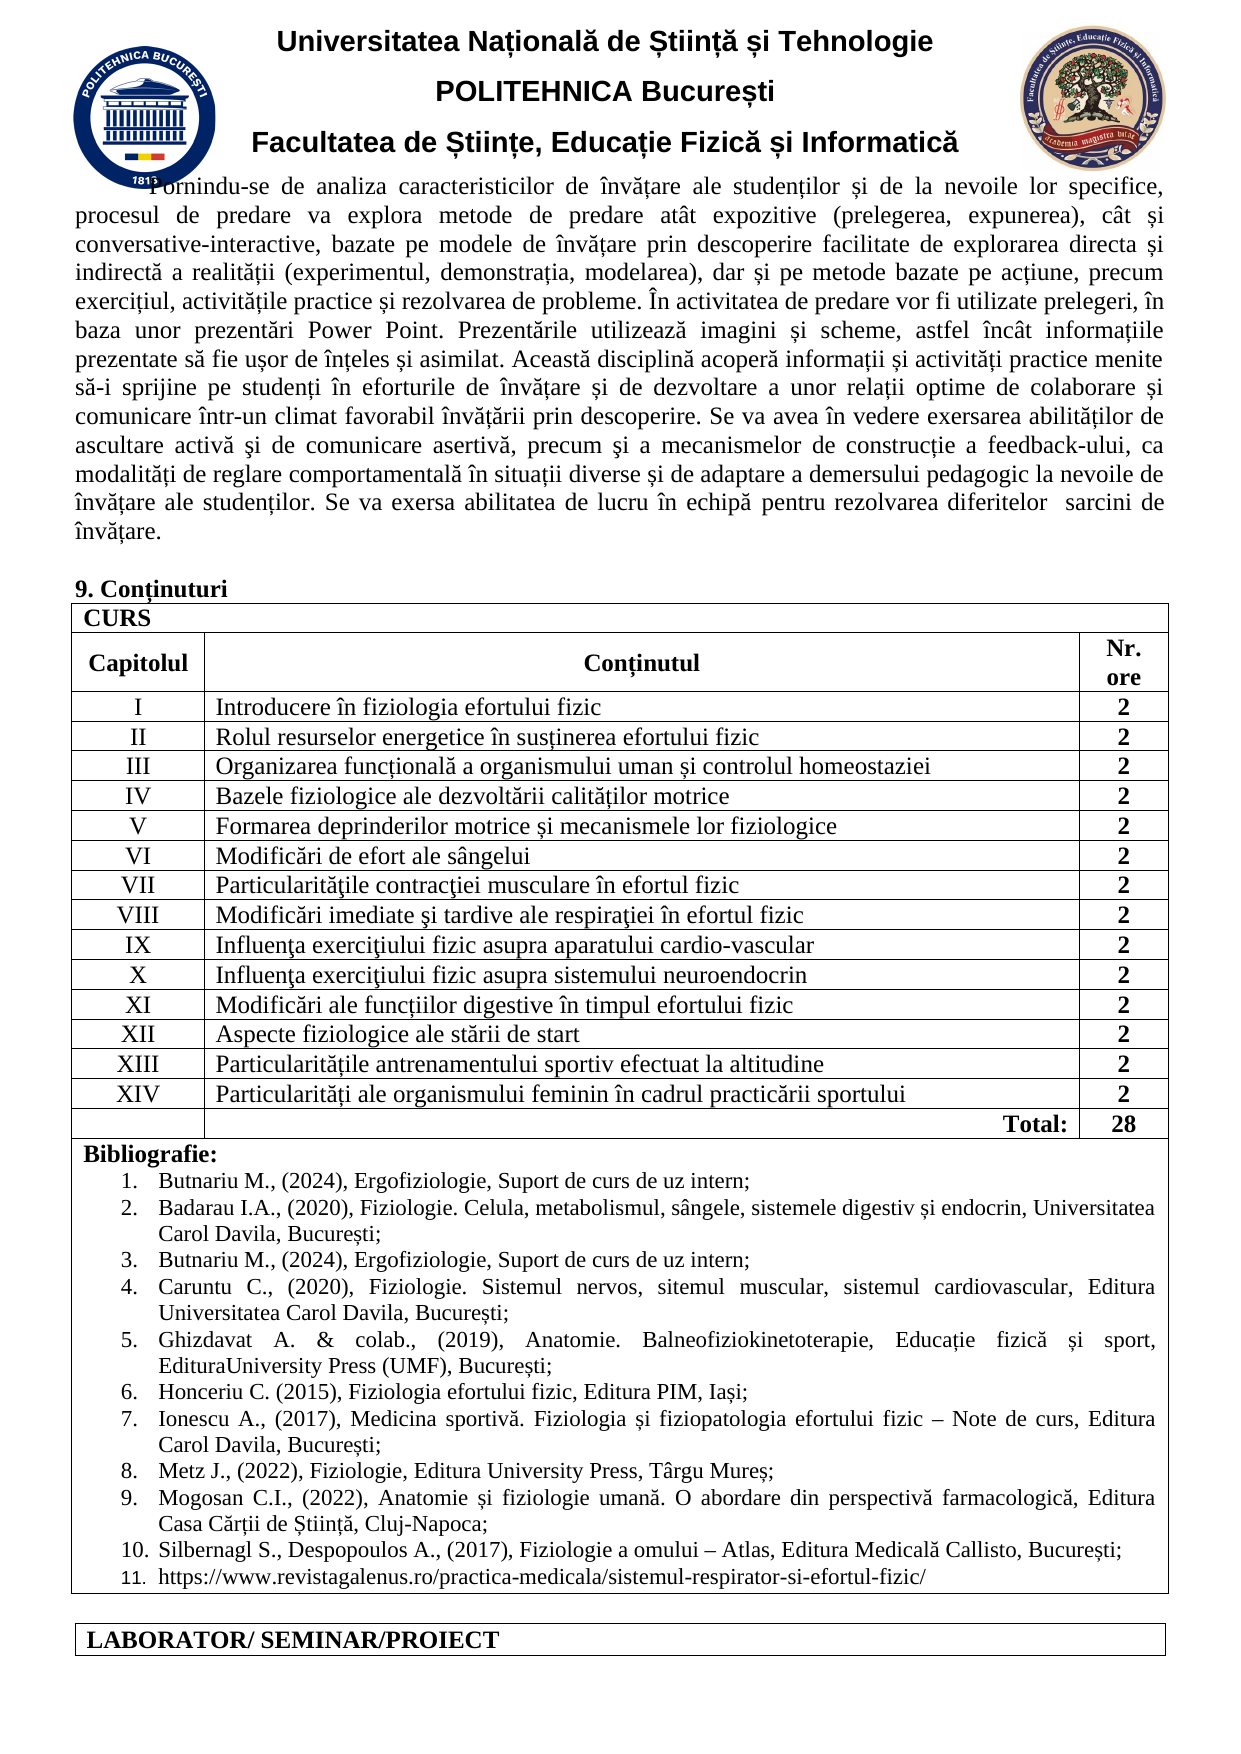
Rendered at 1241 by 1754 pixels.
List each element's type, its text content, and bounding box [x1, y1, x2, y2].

table_cell Particularități ale organismului feminin în cadrul practicării sportului [205, 1079, 1079, 1108]
picture [1019, 25, 1167, 172]
table_cell 2 [1080, 1079, 1168, 1108]
table_cell 2 [1080, 1020, 1168, 1048]
table_cell I [72, 692, 204, 721]
table_cell 2 [1080, 960, 1168, 989]
table_cell XII [72, 1020, 204, 1048]
table_cell Capitolul [72, 633, 204, 691]
table_cell Conținutul [205, 633, 1079, 691]
table_cell Modificări imediate şi tardive ale respiraţiei în efortul fizic [205, 900, 1079, 929]
table_cell Modificări de efort ale sângelui [205, 841, 1079, 869]
table_cell Influenţa exerciţiului fizic asupra aparatului cardio-vascular [205, 930, 1079, 959]
table_cell Influenţa exerciţiului fizic asupra sistemului neuroendocrin [205, 960, 1079, 989]
table_cell Introducere în fiziologia efortului fizic [205, 692, 1079, 721]
table_cell Particularităţile contracţiei musculare în efortul fizic [205, 871, 1079, 899]
table_cell Total: [205, 1109, 1079, 1138]
table_cell III [72, 751, 204, 780]
table_header LABORATOR/ SEMINAR/PROIECT [76, 1624, 1165, 1655]
table_cell Bibliografie: Butnariu M., (2024), Ergofiziologie, Suport de curs de uz intern; Badarau I.A., (2020), Fiziologie. Celula, metabolismul, sângele, sistemele digestiv și endocrin, Universitatea Carol Davila, București; Butnariu M., (2024), Ergofiziologie, Suport de curs de uz intern; Caruntu C., (2020), Fiziologie. Sistemul nervos, sitemul muscular, sistemul cardiovascular, Editura Universitatea Carol Davila, București; Ghizdavat A. & colab., (2019), Anatomie. Balneofiziokinetoterapie, Educație fizică și sport, EdituraUniversity Press (UMF), București; Honceriu C. (2015), Fiziologia efortului fizic, Editura PIM, Iași; Ionescu A., (2017), Medicina sportivă. Fiziologia și fiziopatologia efortului fizic – Note de curs, Editura Carol Davila, București; Metz J., (2022), Fiziologie, Editura University Press, Târgu Mureș; Mogosan C.I., (2022), Anatomie și fiziologie umană. O abordare din perspectivă farmacologică, Editura Casa Cărții de Știință, Cluj-Napoca; Silbernagl S., Despopoulos A., (2017), Fiziologie a omului – Atlas, Editura Medicală Callisto, București; https://www.revistagalenus.ro/practica-medicala/sistemul-respirator-si-efortul-fizic/ [72, 1139, 1168, 1593]
table_cell 2 [1080, 692, 1168, 721]
picture [73, 46, 216, 189]
table_cell 2 [1080, 990, 1168, 1018]
table_cell XIV [72, 1079, 204, 1108]
table_cell X [72, 960, 204, 989]
table_cell Rolul resurselor energetice în susținerea efortului fizic [205, 722, 1079, 750]
table_cell 28 [1080, 1109, 1168, 1138]
table_header CURS [72, 604, 1168, 632]
table_cell VII [72, 871, 204, 899]
table_cell VI [72, 841, 204, 869]
text 9. Conținuturi [75, 574, 1165, 602]
table_cell IV [72, 781, 204, 810]
table_cell XI [72, 990, 204, 1018]
table_cell Formarea deprinderilor motrice și mecanismele lor fiziologice [205, 811, 1079, 840]
table_cell Bazele fiziologice ale dezvoltării calităților motrice [205, 781, 1079, 810]
table_cell VIII [72, 900, 204, 929]
table_cell 2 [1080, 722, 1168, 750]
table_cell Particularitățile antrenamentului sportiv efectuat la altitudine [205, 1049, 1079, 1078]
table_cell Nr. ore [1080, 633, 1168, 691]
table_cell Aspecte fiziologice ale stării de start [205, 1020, 1079, 1048]
table_cell II [72, 722, 204, 750]
table_cell 2 [1080, 811, 1168, 840]
table_cell IX [72, 930, 204, 959]
table_cell 2 [1080, 841, 1168, 869]
table_cell 2 [1080, 1049, 1168, 1078]
table_cell 2 [1080, 900, 1168, 929]
table_cell [72, 1109, 204, 1138]
table_cell Modificări ale funcțiilor digestive în timpul efortului fizic [205, 990, 1079, 1018]
table_cell 2 [1080, 930, 1168, 959]
table_cell V [72, 811, 204, 840]
text Pornindu-se de analiza caracteristicilor de învățare ale studenților și de la nevoile lor specifice, procesul de predare va explora metode de predare atât expozitive (prelegerea, expunerea), cât și conversative-interactive, bazate pe modele de învățare prin descoperire facilitate de explorarea directa și indirectă a realității (experimentul, demonstrația, modelarea), dar și pe metode bazate pe acțiune, precum exercițiul, activitățile practice și rezolvarea de probleme. În activitatea de predare vor fi utilizate prelegeri, în baza unor prezentări Power Point. Prezentările utilizează imagini și scheme, astfel încât informațiile prezentate să fie ușor de înțeles și asimilat. Această disciplină acoperă informații și activități practice menite să-i sprijine pe studenți în eforturile de învățare și de dezvoltare a unor relații optime de colaborare și comunicare într-un climat favorabil învățării prin descoperire. Se va avea în vedere exersarea abilităților de ascultare activă şi de comunicare asertivă, precum şi a mecanismelor de construcție a feedback-ului, ca modalități de reglare comportamentală în situații diverse și de adaptare a demersului pedagogic la nevoile de învățare ale studenților. Se va exersa abilitatea de lucru în echipă pentru rezolvarea diferitelor sarcini de învățare. [75, 112, 1165, 545]
table_cell XIII [72, 1049, 204, 1078]
table_cell 2 [1080, 781, 1168, 810]
table_cell Organizarea funcțională a organismului uman și controlul homeostaziei [205, 751, 1079, 780]
table_cell 2 [1080, 751, 1168, 780]
table_cell 2 [1080, 871, 1168, 899]
